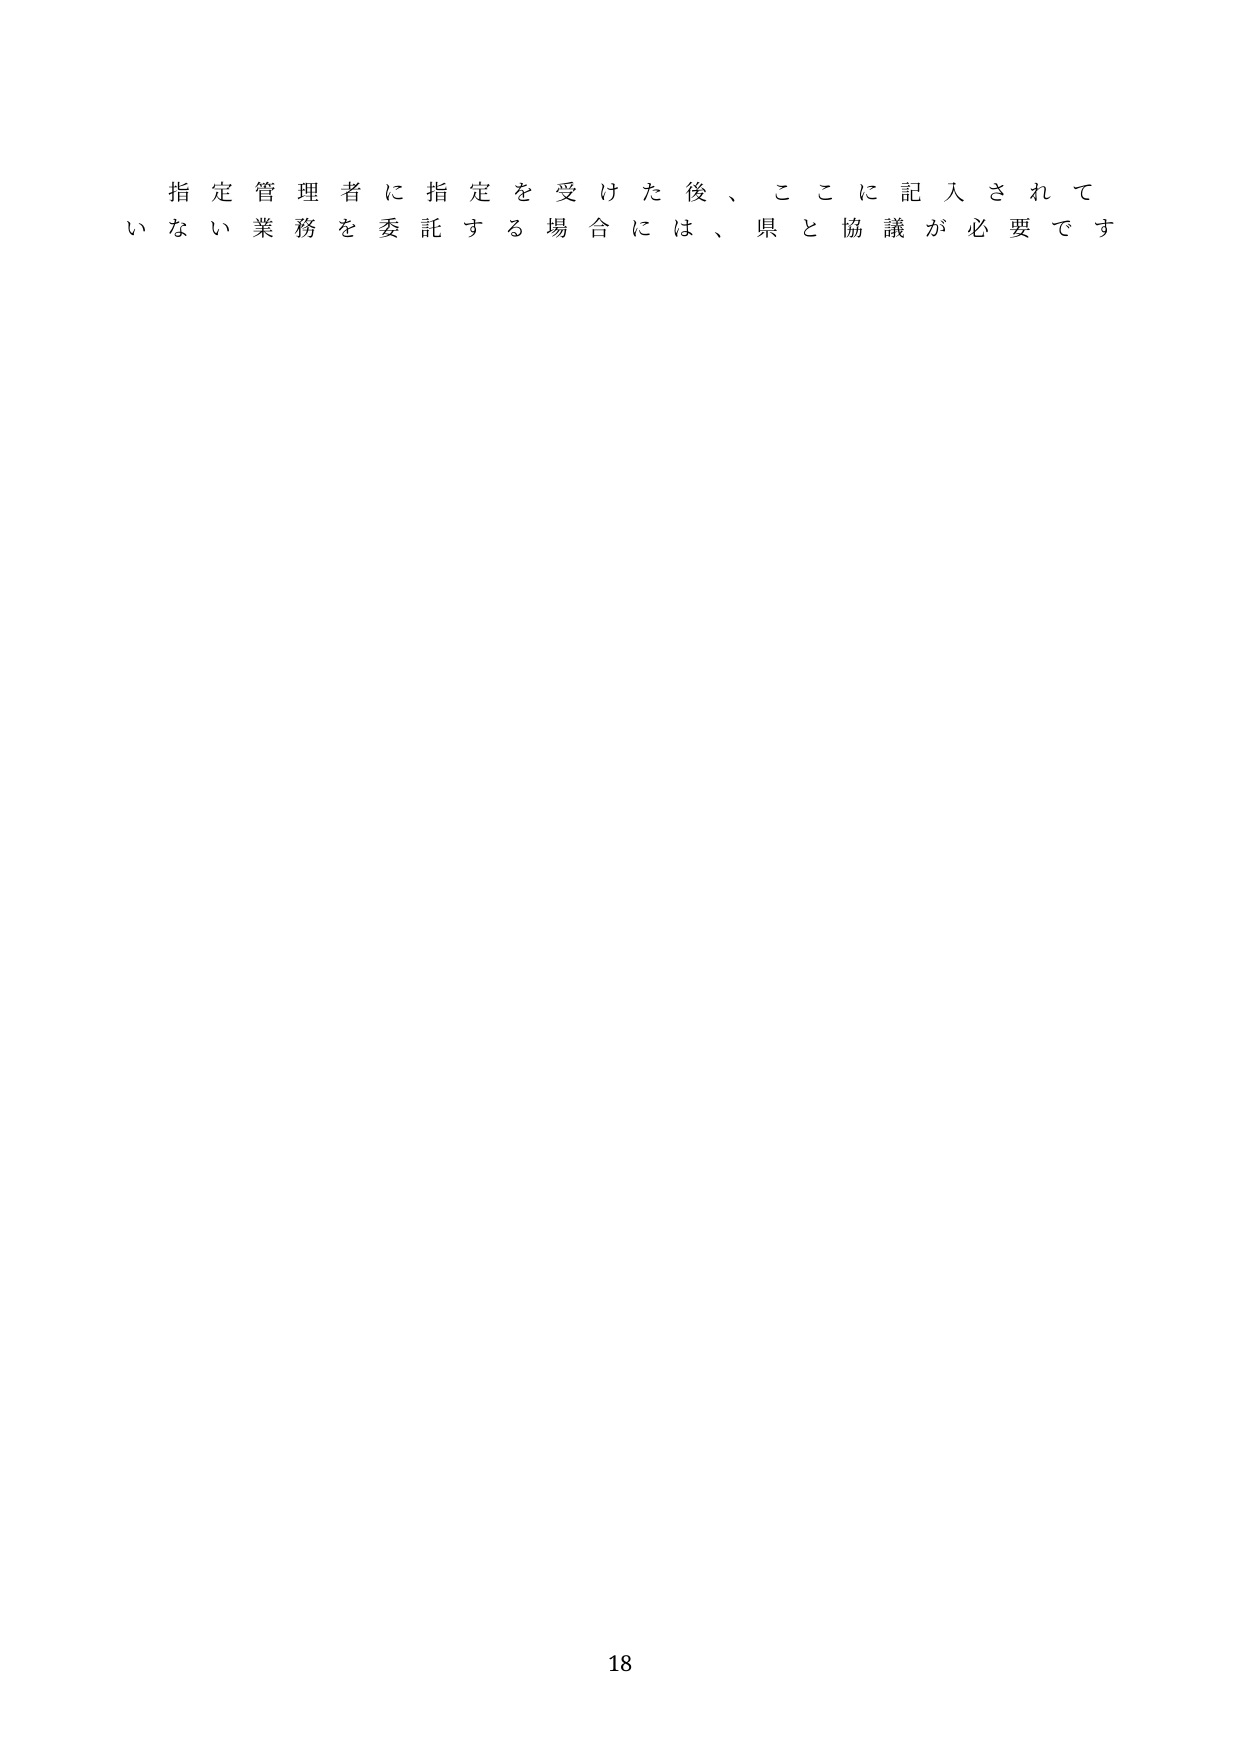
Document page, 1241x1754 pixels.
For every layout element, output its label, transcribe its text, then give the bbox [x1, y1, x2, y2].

text 指定管理者に指定を受けた後、ここに記入されていない業務を委託する場合には、県と協議が必要です。 [126, 172, 1114, 245]
